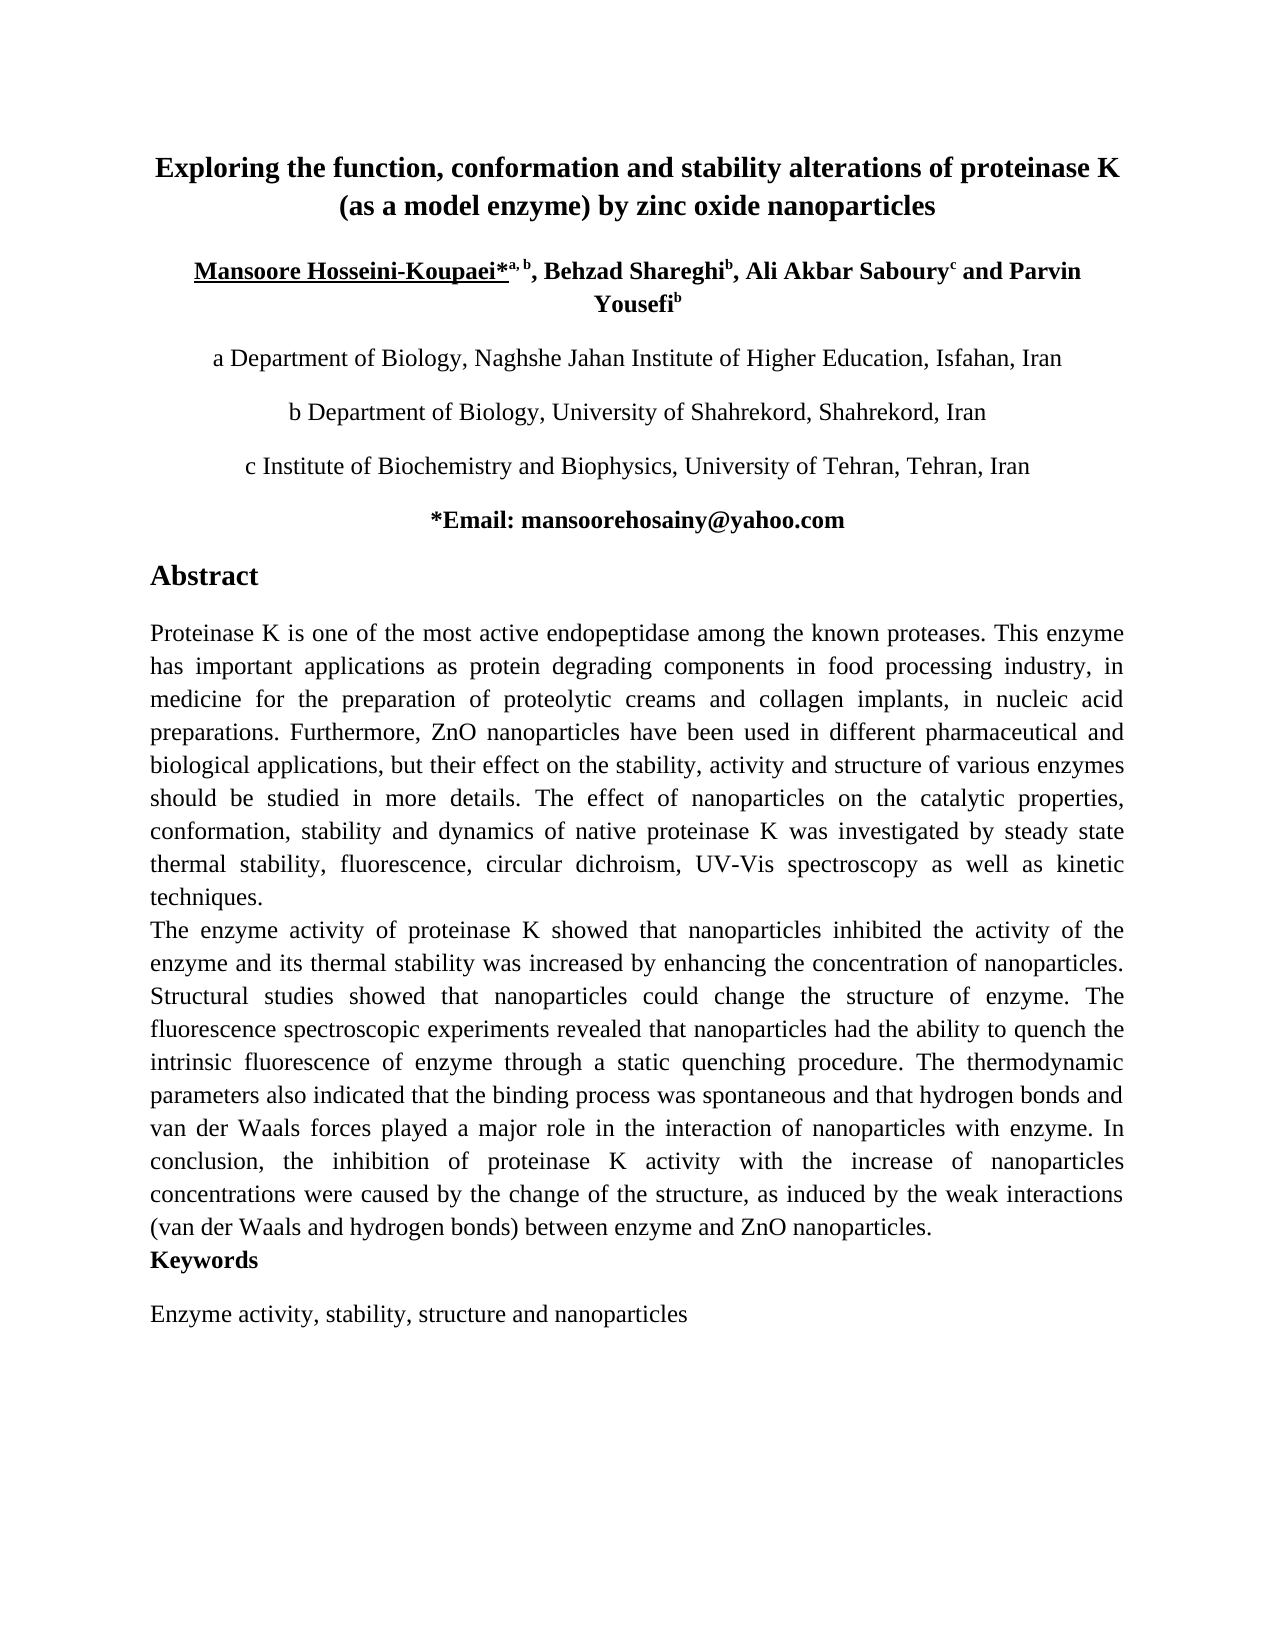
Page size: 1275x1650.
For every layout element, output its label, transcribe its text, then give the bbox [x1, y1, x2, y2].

text b Department of Biology, University of Shahrekord, Shahrekord, Iran [150, 397, 1125, 426]
text Enzyme activity, stability, structure and nanoparticles [150, 1299, 1125, 1328]
text Keywords [150, 1245, 1125, 1274]
text The enzyme activity of proteinase K showed that nanoparticles inhibited the activity of the enzyme and its thermal stability was increased by enhancing the concentration of nanoparticles. Structural studies showed that nanoparticles could change the structure of enzyme. The fluorescence spectroscopic experiments revealed that nanoparticles had the ability to quench the intrinsic fluorescence of enzyme through a static quenching procedure. The thermodynamic parameters also indicated that the binding process was spontaneous and that hydrogen bonds and van der Waals forces played a major role in the interaction of nanoparticles with enzyme. In conclusion, the inhibition of proteinase K activity with the increase of nanoparticles concentrations were caused by the change of the structure, as induced by the weak interactions (van der Waals and hydrogen bonds) between enzyme and ZnO nanoparticles. [150, 915, 1125, 1241]
text *Email: mansoorehosainy@yahoo.com [150, 505, 1125, 533]
text c Institute of Biochemistry and Biophysics, University of Tehran, Tehran, Iran [150, 451, 1125, 479]
text Mansoore Hosseini-Koupaei*a, b, Behzad Shareghib, Ali Akbar Sabouryc and Parvin Yousefib [150, 256, 1125, 318]
text Abstract [150, 558, 1125, 592]
text Exploring the function, conformation and stability alterations of proteinase K (as a model enzyme) by zinc oxide nanoparticles [150, 150, 1125, 222]
text a Department of Biology, Naghshe Jahan Institute of Higher Education, Isfahan, Iran [150, 343, 1125, 372]
text Proteinase K is one of the most active endopeptidase among the known proteases. This enzyme has important applications as protein degrading components in food processing industry, in medicine for the preparation of proteolytic creams and collagen implants, in nucleic acid preparations. Furthermore, ZnO nanoparticles have been used in different pharmaceutical and biological applications, but their effect on the stability, activity and structure of various enzymes should be studied in more details. The effect of nanoparticles on the catalytic properties, conformation, stability and dynamics of native proteinase K was investigated by steady state thermal stability, fluorescence, circular dichroism, UV-Vis spectroscopy as well as kinetic techniques. [150, 618, 1125, 911]
